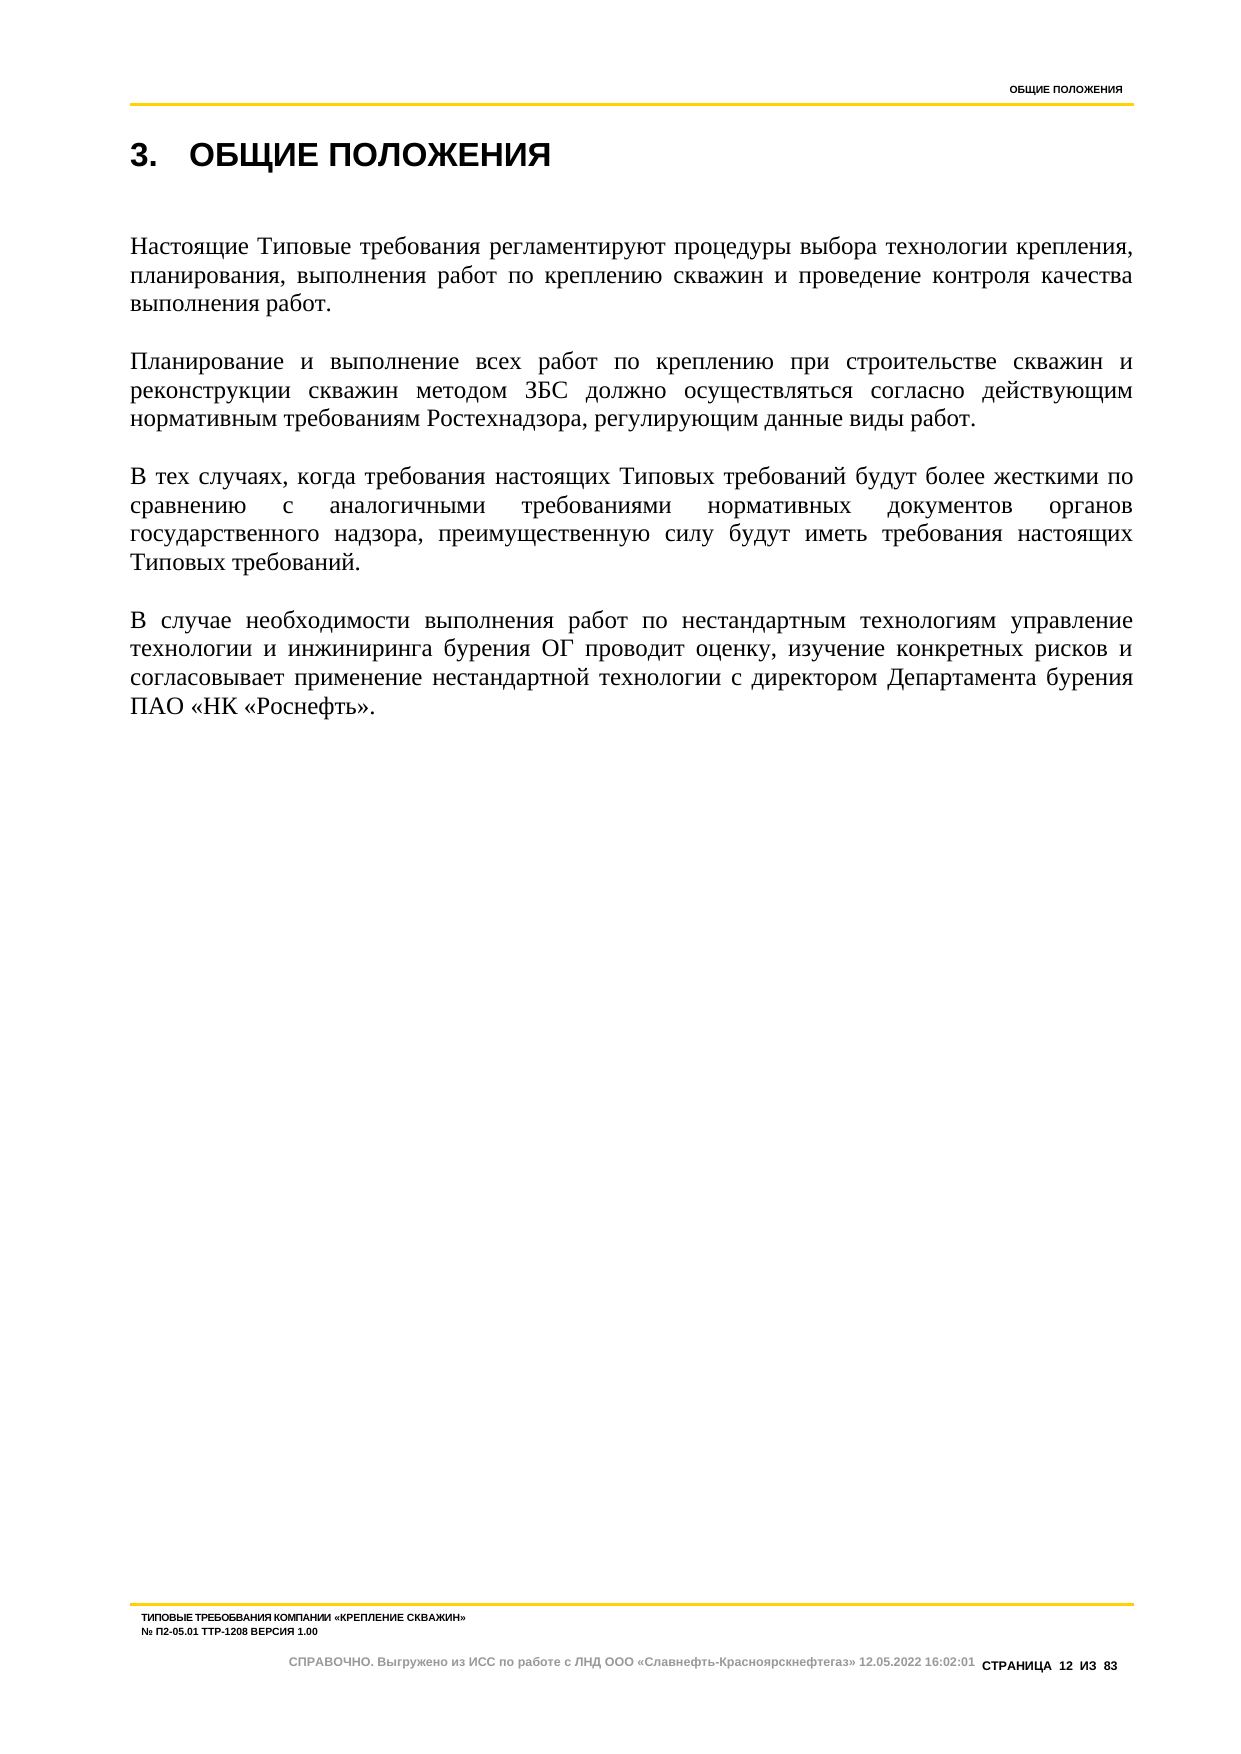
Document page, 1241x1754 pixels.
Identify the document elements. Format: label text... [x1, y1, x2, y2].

text Настоящие Типовые требования регламентируют процедуры выбора технологии крепления, планирования, выполнения работ по креплению скважин и проведение контроля качества выполнения работ. [130, 231, 1134, 317]
text ОБЩИЕ ПОЛОЖЕНИЯ [130, 135, 1134, 173]
text В случае необходимости выполнения работ по нестандартным технологиям управление технологии и инжиниринга бурения ОГ проводит оценку, изучение конкретных рисков и согласовывает применение нестандартной технологии с директором Департамента бурения ПАО «НК «Роснефть». [130, 605, 1134, 720]
text В тех случаях, когда требования настоящих Типовых требований будут более жесткими по сравнению с аналогичными требованиями нормативных документов органов государственного надзора, преимущественную силу будут иметь требования настоящих Типовых требований. [130, 461, 1134, 576]
text Планирование и выполнение всех работ по креплению при строительстве скважин и реконструкции скважин методом ЗБС должно осуществляться согласно действующим нормативным требованиям Ростехнадзора, регулирующим данные виды работ. [130, 346, 1134, 432]
